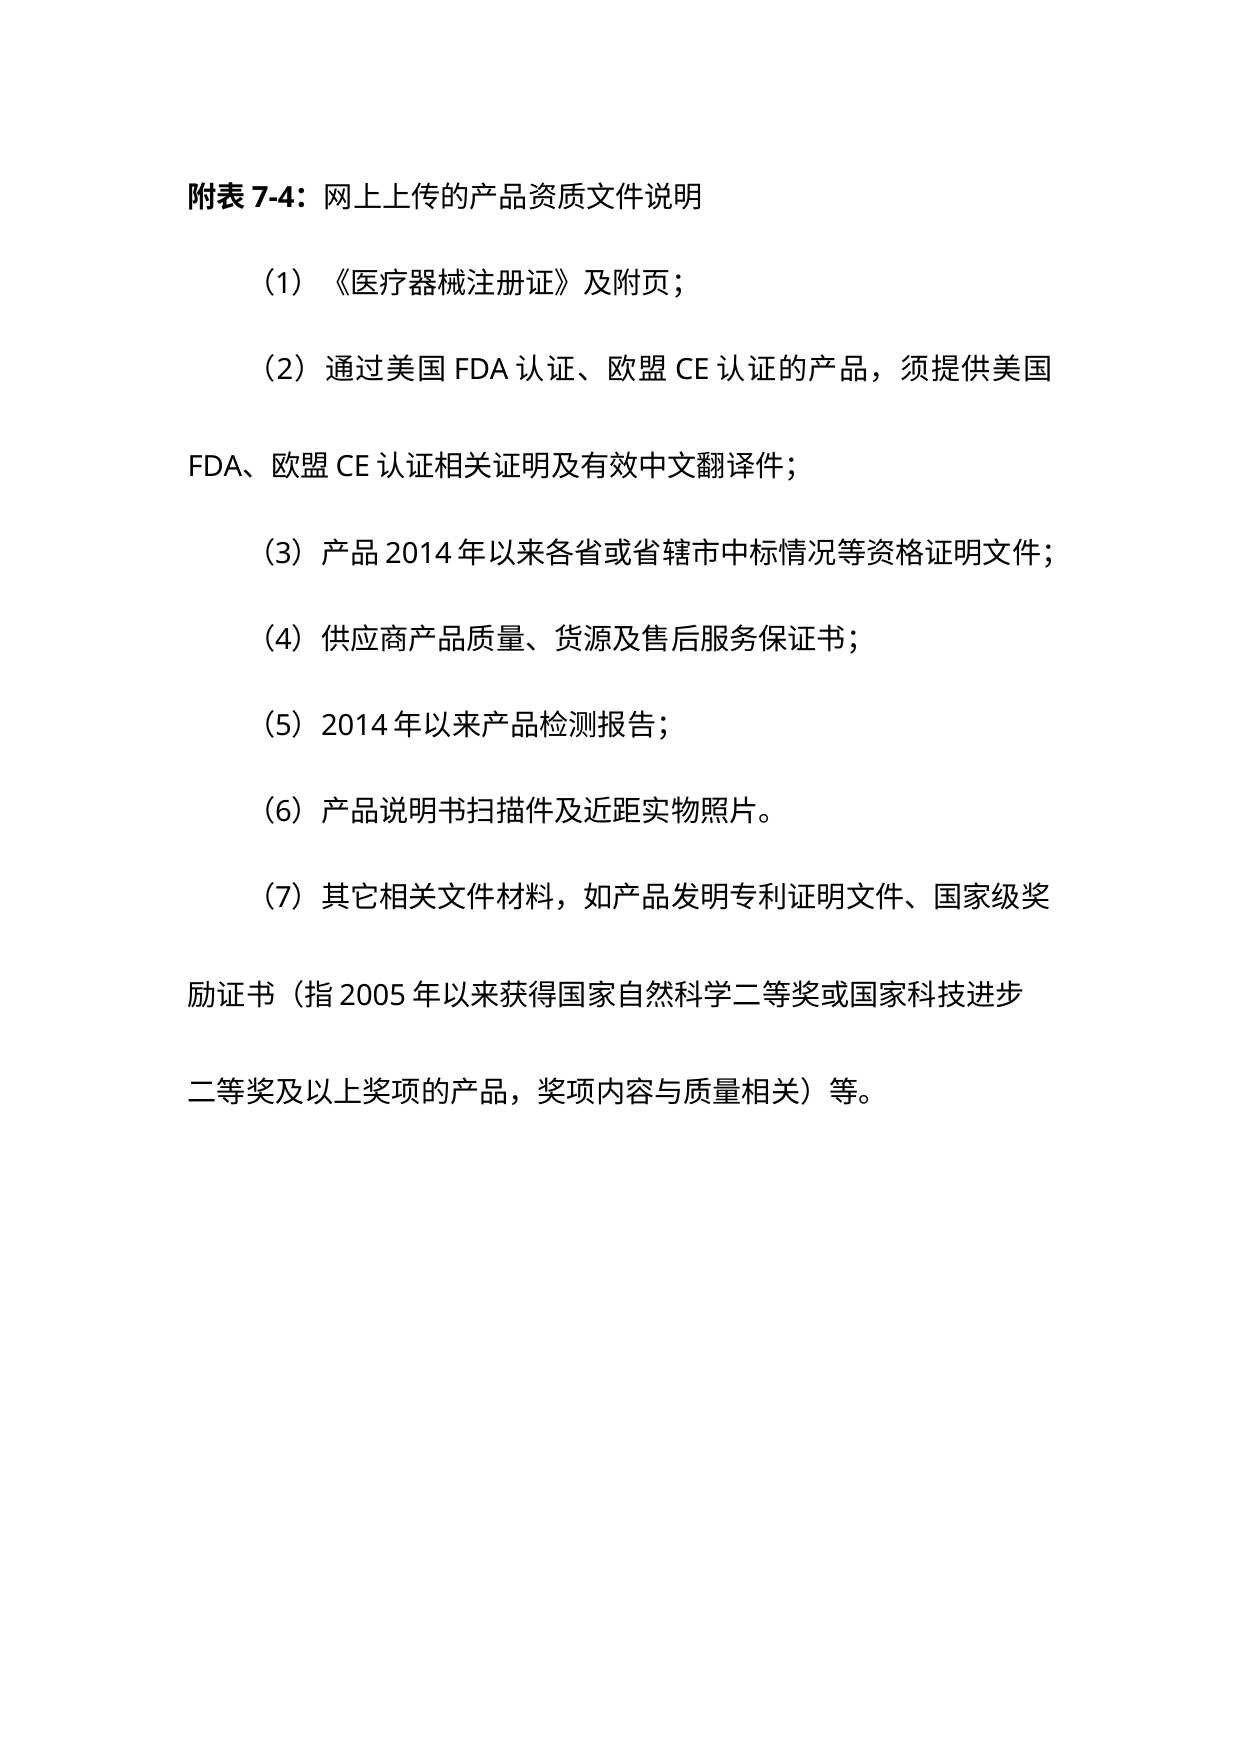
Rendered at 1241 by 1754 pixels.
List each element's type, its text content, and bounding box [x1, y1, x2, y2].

text （3）产品2014年以来各省或省辖市中标情况等资格证明文件； [187, 518, 1053, 583]
text （2）通过美国FDA认证、欧盟CE认证的产品，须提供美国FDA、欧盟CE认证相关证明及有效中文翻译件； [187, 334, 1053, 497]
text （1）《医疗器械注册证》及附页； [187, 248, 1053, 313]
text 附表7-4：网上上传的产品资质文件说明 [187, 162, 1053, 227]
text （4）供应商产品质量、货源及售后服务保证书； [187, 604, 1053, 669]
text （5）2014年以来产品检测报告； [187, 690, 1053, 755]
text （6）产品说明书扫描件及近距实物照片。 [187, 776, 1053, 841]
text （7）其它相关文件材料，如产品发明专利证明文件、国家级奖励证书（指2005年以来获得国家自然科学二等奖或国家科技进步二等奖及以上奖项的产品，奖项内容与质量相关）等。 [187, 862, 1053, 1122]
